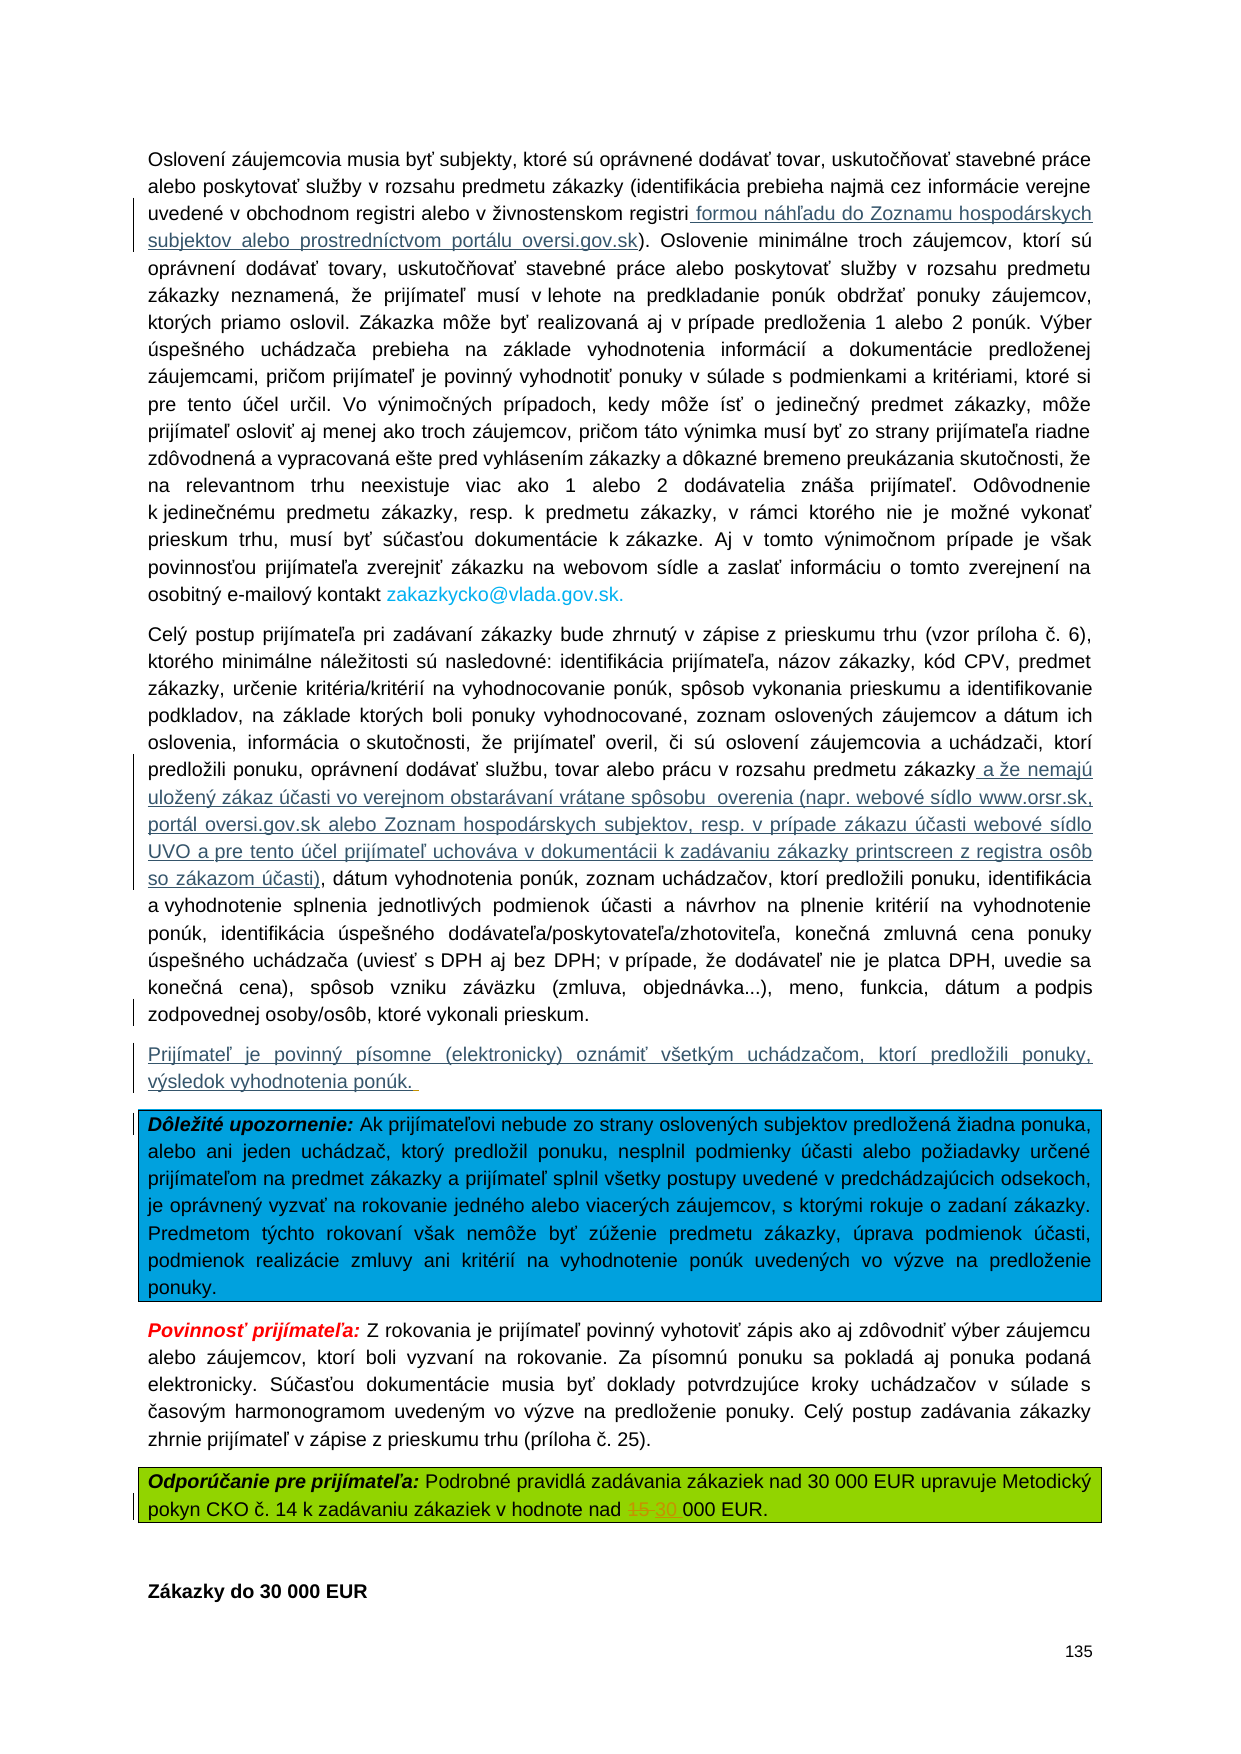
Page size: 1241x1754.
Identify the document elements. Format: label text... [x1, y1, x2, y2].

text Odporúčanie pre prijímateľa: Podrobné pravidlá zadávania zákaziek nad 30 000 EUR upravuje Metodický pokyn CKO č. 14 k zadávaniu zákaziek v hodnote nad 000 EUR. [139, 1468, 1101, 1522]
text Celý postup prijímateľa pri zadávaní zákazky bude zhrnutý v zápise z prieskumu trhu (vzor príloha č. 6), ktorého minimálne náležitosti sú nasledovné: identifikácia prijímateľa, názov zákazky, kód CPV, predmet zákazky, určenie kritéria/kritérií na vyhodnocovanie ponúk, spôsob vykonania prieskumu a identifikovanie podkladov, na základe ktorých boli ponuky vyhodnocované, zoznam oslovených záujemcov a dátum ich oslovenia, informácia o skutočnosti, že prijímateľ overil, či sú oslovení záujemcovia a uchádzači, ktorí predložili ponuku, oprávnení dodávať službu, tovar alebo prácu v rozsahu predmetu zákazky, dátum vyhodnotenia ponúk, zoznam uchádzačov, ktorí predložili ponuku, identifikácia a vyhodnotenie splnenia jednotlivých podmienok účasti a návrhov na plnenie kritérií na vyhodnotenie ponúk, identifikácia úspešného dodávateľa/poskytovateľa/zhotoviteľa, konečná zmluvná cena ponuky úspešného uchádzača (uviesť s DPH aj bez DPH; v prípade, že dodávateľ nie je platca DPH, uvedie sa konečná cena), spôsob vzniku záväzku (zmluva, objednávka...), meno, funkcia, dátum a podpis zodpovednej osoby/osôb, ktoré vykonali prieskum. [148, 622, 1092, 806]
text Povinnosť prijímateľa: Z rokovania je prijímateľ povinný vyhotoviť zápis ako aj zdôvodniť výber záujemcu alebo záujemcov, ktorí boli vyzvaní na rokovanie. Za písomnú ponuku sa pokladá aj ponuka podaná elektronicky. Súčasťou dokumentácie musia byť doklady potvrdzujúce kroky uchádzačov v súlade s časovým harmonogramom uvedeným vo výzve na predloženie ponuky. Celý postup zadávania zákazky zhrnie prijímateľ v zápise z prieskumu trhu (príloha č. 25). [148, 1319, 1092, 1450]
text Zákazky do 30 000 EUR [148, 1580, 1092, 1603]
text Celý postup prijímateľa pri zadávaní zákazky bude zhrnutý v zápise z prieskumu trhu (vzor príloha č. 6), ktorého minimálne náležitosti sú nasledovné: identifikácia prijímateľa, názov zákazky, kód CPV, predmet zákazky, určenie kritéria/kritérií na vyhodnocovanie ponúk, spôsob vykonania prieskumu a identifikovanie podkladov, na základe ktorých boli ponuky vyhodnocované, zoznam oslovených záujemcov a dátum ich oslovenia, informácia o skutočnosti, že prijímateľ overil, či sú oslovení záujemcovia a uchádzači, ktorí predložili ponuku, oprávnení dodávať službu, tovar alebo prácu v rozsahu predmetu zákazky, dátum vyhodnotenia ponúk, zoznam uchádzačov, ktorí predložili ponuku, identifikácia a vyhodnotenie splnenia jednotlivých podmienok účasti a návrhov na plnenie kritérií na vyhodnotenie ponúk, identifikácia úspešného dodávateľa/poskytovateľa/zhotoviteľa, konečná zmluvná cena ponuky úspešného uchádzača (uviesť s DPH aj bez DPH; v prípade, že dodávateľ nie je platca DPH, uvedie sa konečná cena), spôsob vzniku záväzku (zmluva, objednávka...), meno, funkcia, dátum a podpis zodpovednej osoby/osôb, ktoré vykonali prieskum. [148, 861, 1092, 1026]
text Dôležité upozornenie: Ak prijímateľovi nebude zo strany oslovených subjektov predložená žiadna ponuka, alebo ani jeden uchádzač, ktorý predložil ponuku, nesplnil podmienky účasti alebo požiadavky určené prijímateľom na predmet zákazky a prijímateľ splnil všetky postupy uvedené v predchádzajúcich odsekoch, je oprávnený vyzvať na rokovanie jedného alebo viacerých záujemcov, s ktorými rokuje o zadaní zákazky. Predmetom týchto rokovaní však nemôže byť zúženie predmetu zákazky, úprava podmienok účasti, podmienok realizácie zmluvy ani kritérií na vyhodnotenie ponúk uvedených vo výzve na predloženie ponuky. [139, 1111, 1101, 1301]
text Oslovení záujemcovia musia byť subjekty, ktoré sú oprávnené dodávať tovar, uskutočňovať stavebné práce alebo poskytovať služby v rozsahu predmetu zákazky (identifikácia prebieha najmä cez informácie verejne uvedené v obchodnom registri alebo v živnostenskom registri). Oslovenie minimálne troch záujemcov, ktorí sú oprávnení dodávať tovary, uskutočňovať stavebné práce alebo poskytovať služby v rozsahu predmetu zákazky neznamená, že prijímateľ musí v lehote na predkladanie ponúk obdržať ponuky záujemcov, ktorých priamo oslovil. Zákazka môže byť realizovaná aj v prípade predloženia 1 alebo 2 ponúk. Výber úspešného uchádzača prebieha na základe vyhodnotenia informácií a dokumentácie predloženej záujemcami, pričom prijímateľ je povinný vyhodnotiť ponuky v súlade s podmienkami a kritériami, ktoré si pre tento účel určil. Vo výnimočných prípadoch, kedy môže ísť o jedinečný predmet zákazky, môže prijímateľ osloviť aj menej ako troch záujemcov, pričom táto výnimka musí byť zo strany prijímateľa riadne zdôvodnená a vypracovaná ešte pred vyhlásením zákazky a dôkazné bremeno preukázania skutočnosti, že na relevantnom trhu neexistuje viac ako 1 alebo 2 dodávatelia znáša prijímateľ. Odôvodnenie k jedinečnému predmetu zákazky, resp. k predmetu zákazky, v rámci ktorého nie je možné vykonať prieskum trhu, musí byť súčasťou dokumentácie k zákazke. Aj v tomto výnimočnom prípade je však povinnosťou prijímateľa zverejniť zákazku na webovom sídle a zaslať informáciu o tomto zverejnení na osobitný e-mailový kontakt zakazkycko@vlada.gov.sk. [148, 148, 1092, 605]
